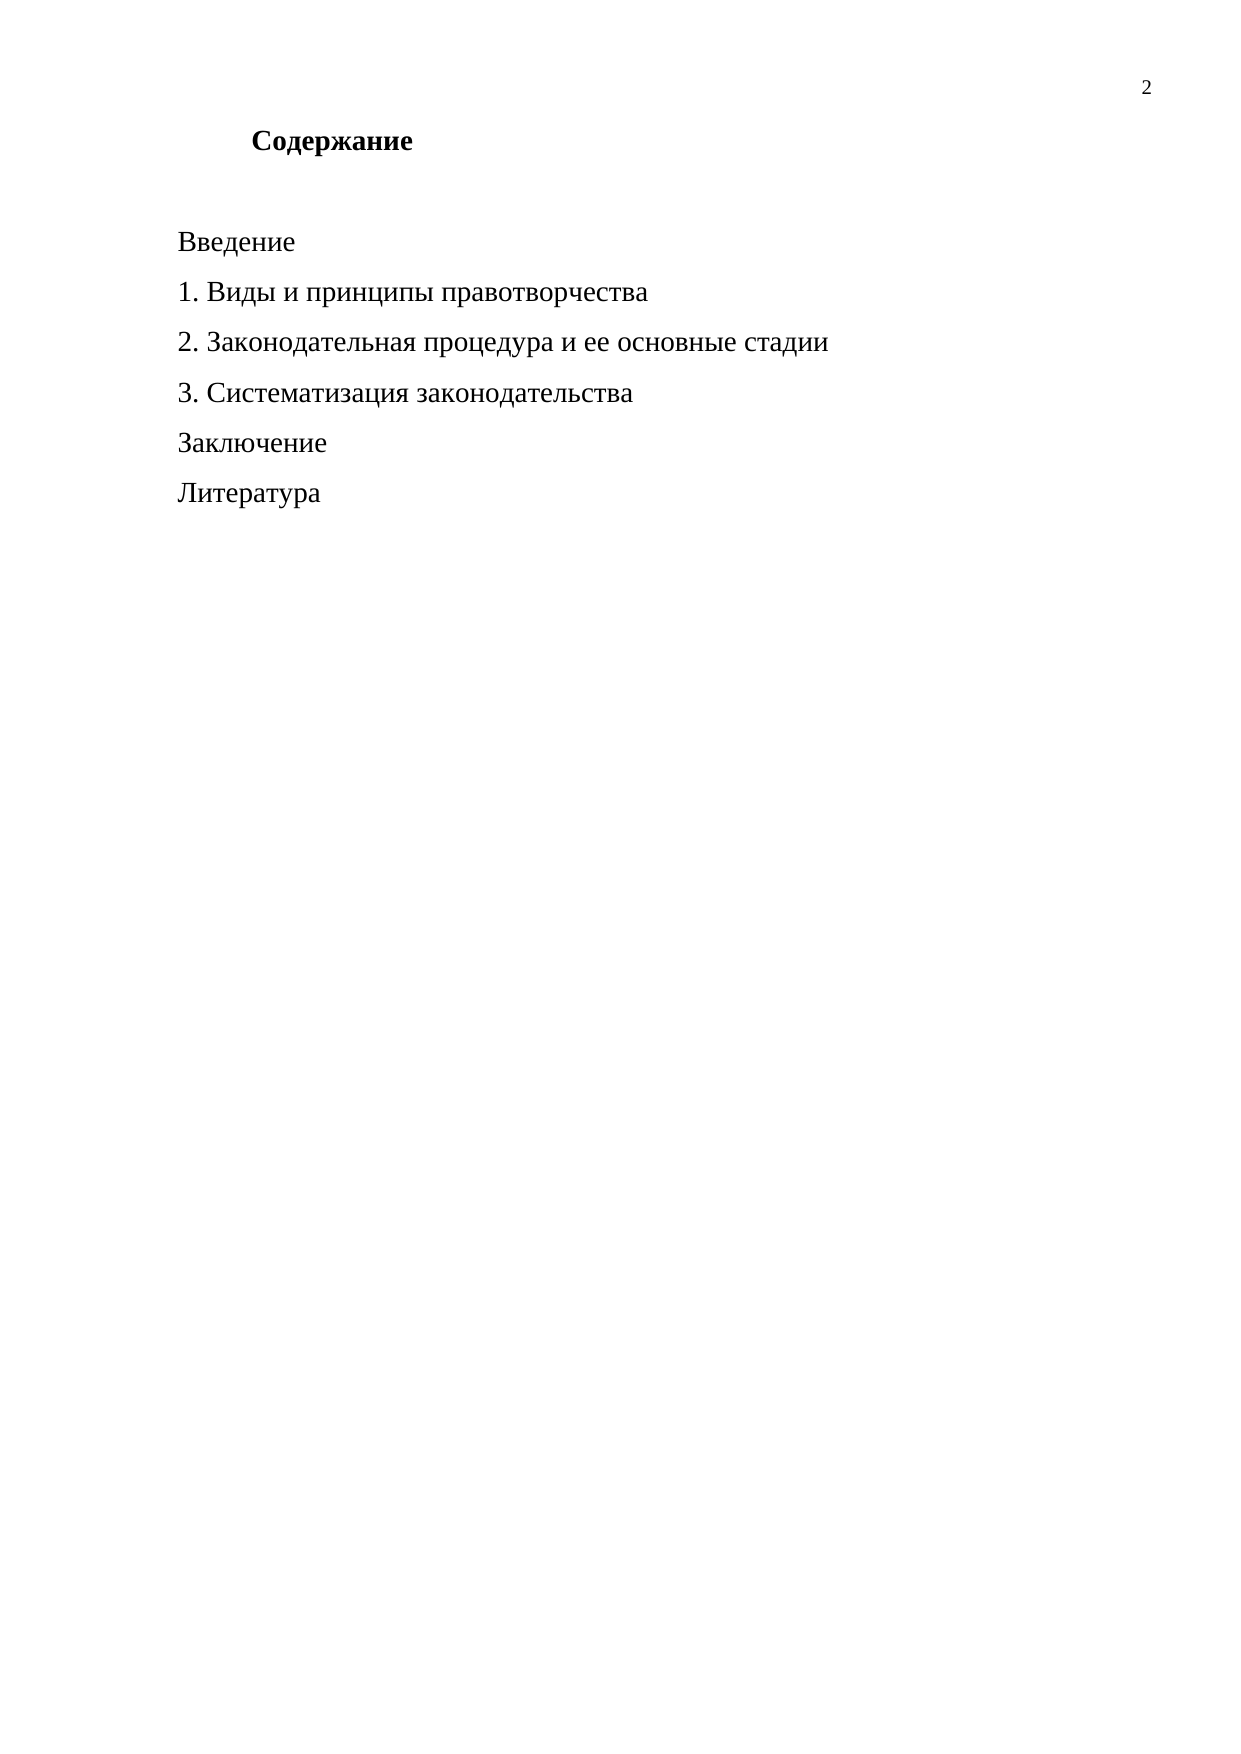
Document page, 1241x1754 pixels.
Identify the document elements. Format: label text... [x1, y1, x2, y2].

text 2. Законодательная процедура и ее основные стадии [177, 324, 1152, 358]
text Содержание [177, 123, 1152, 157]
text 3. Систематизация законодательства [177, 375, 1152, 408]
text Введение [177, 224, 1152, 257]
text Заключение [177, 425, 1152, 458]
text 1. Виды и принципы правотворчества [177, 274, 1152, 308]
text Литература [177, 475, 1152, 509]
